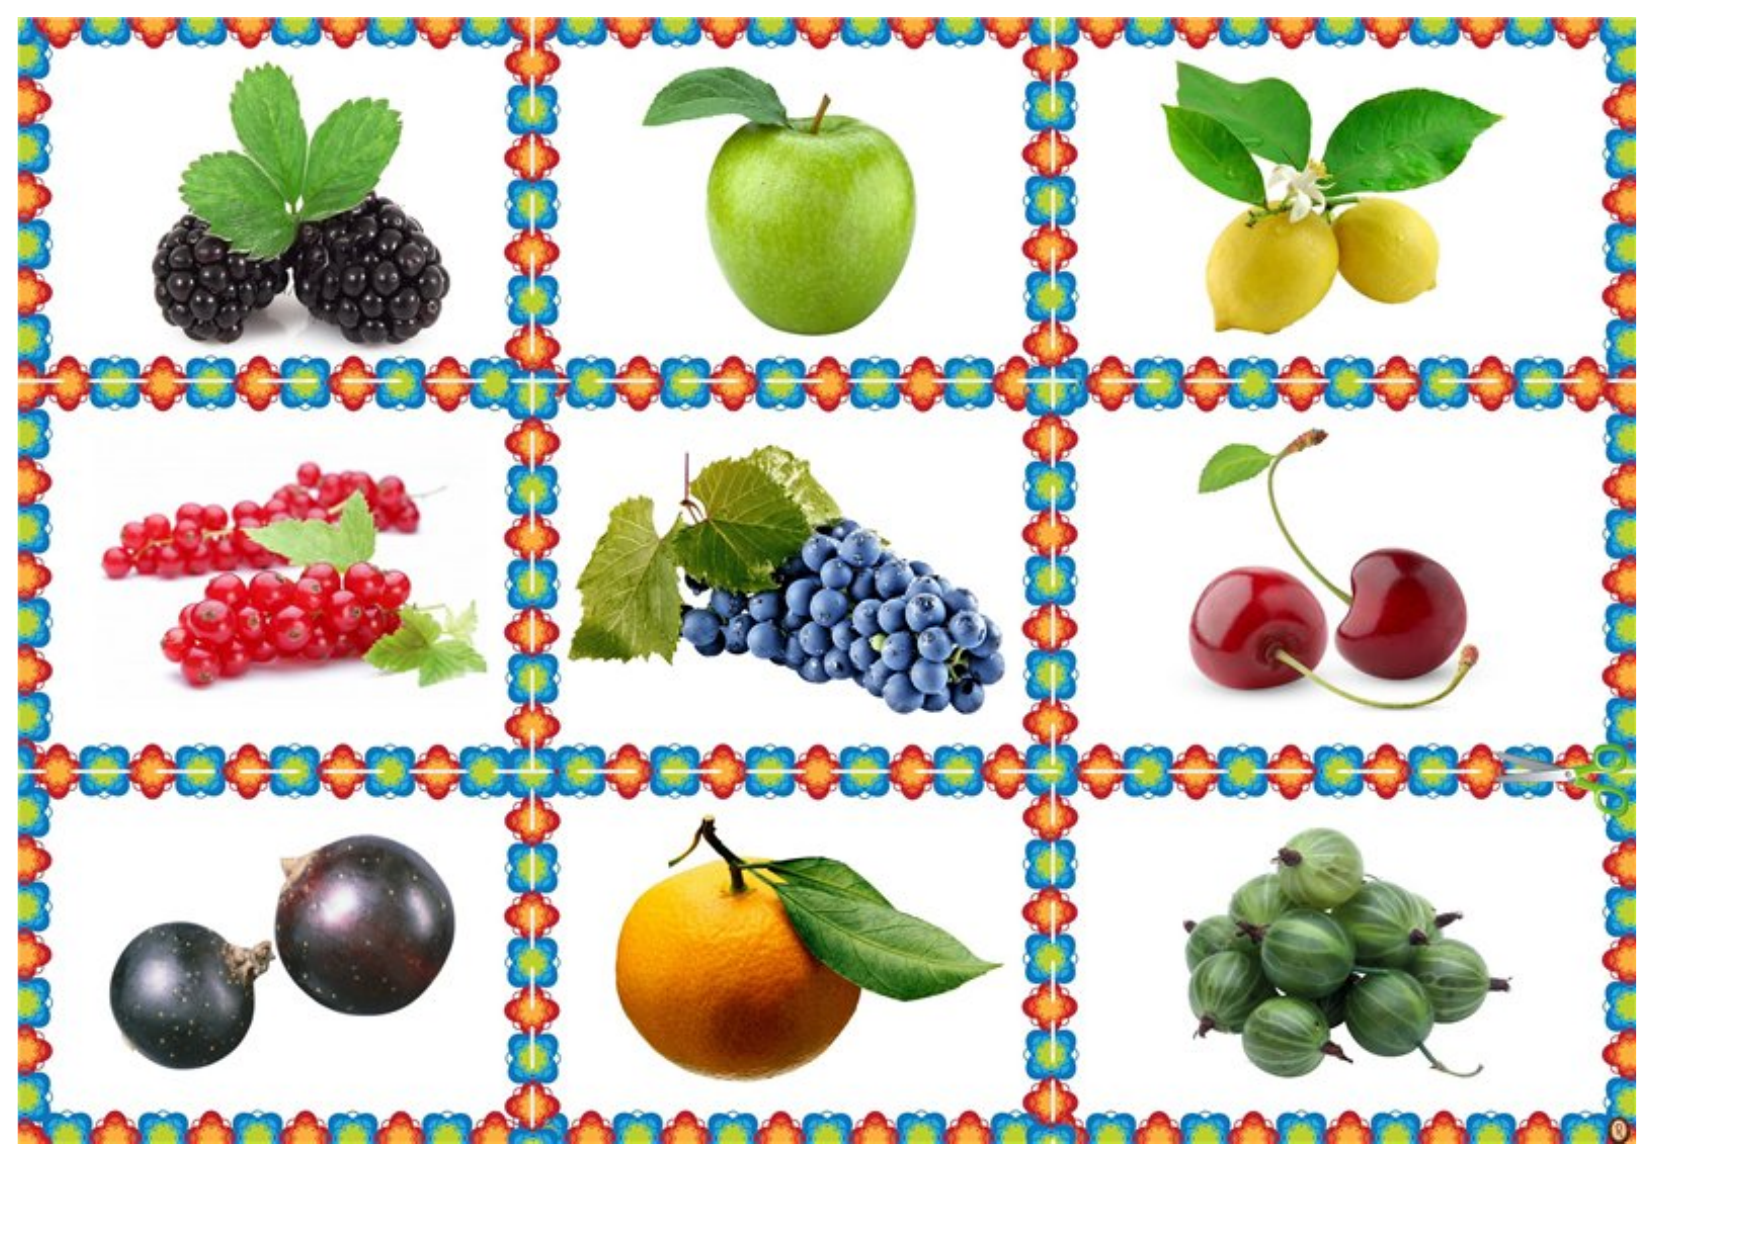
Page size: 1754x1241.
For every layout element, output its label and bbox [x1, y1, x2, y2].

picture [17, 17, 1637, 1144]
